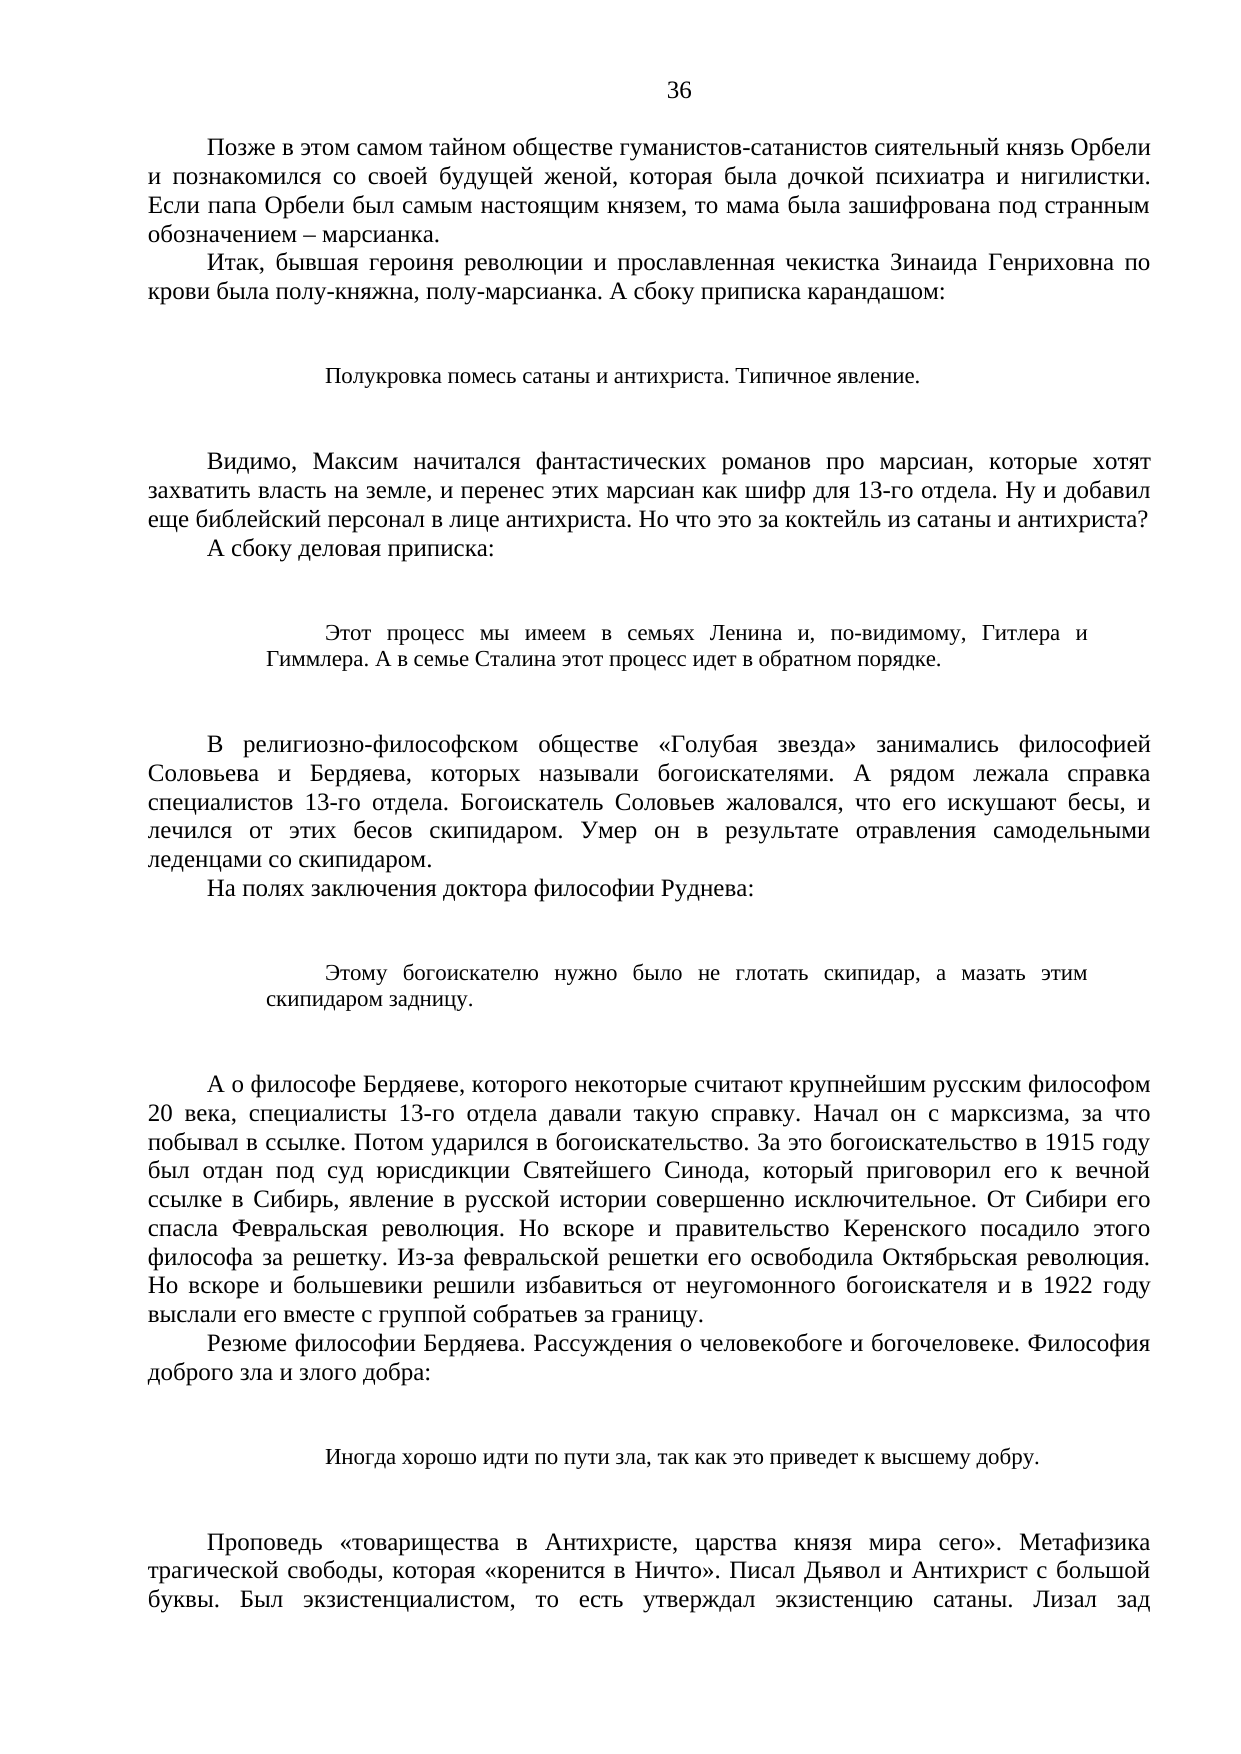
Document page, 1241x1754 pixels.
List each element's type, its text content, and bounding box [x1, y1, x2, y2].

text Этому богоискателю нужно было не глотать скипидар, а мазать этим скипидаром задницу. [266, 959, 1089, 1012]
text Позже в этом самом тайном обществе гуманистов-сатанистов сиятельный князь Орбели и познакомился со своей будущей женой, которая была дочкой психиатра и нигилистки. Если папа Орбели был самым настоящим князем, то мама была зашифрована под странным обозначением – марсианка. [148, 132, 1152, 247]
text Итак, бывшая героиня революции и прославленная чекистка Зинаида Генриховна по крови была полу-княжна, полу-марсианка. А сбоку приписка карандашом: [148, 247, 1152, 305]
text Иногда хорошо идти по пути зла, так как это приведет к высшему добру. [266, 1443, 1089, 1469]
text На полях заключения доктора философии Руднева: [148, 873, 1152, 902]
text Полукровка помесь сатаны и антихриста. Типичное явление. [266, 362, 1089, 389]
text Видимо, Максим начитался фантастических романов про марсиан, которые хотят захватить власть на земле, и перенес этих марсиан как шифр для 13-го отдела. Ну и добавил еще библейский персонал в лице антихриста. Но что это за коктейль из сатаны и антихриста? [148, 446, 1152, 533]
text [148, 1527, 1152, 1613]
text А сбоку деловая приписка: [148, 533, 1152, 561]
text А о философе Бердяеве, которого некоторые считают крупнейшим русским философом 20 века, специалисты 13-го отдела давали такую справку. Начал он с марксизма, за что побывал в ссылке. Потом ударился в богоискательство. За это богоискательство в 1915 году был отдан под суд юрисдикции Святейшего Синода, который приговорил его к вечной ссылке в Сибирь, явление в русской истории совершенно исключительное. От Сибири его спасла Февральская революция. Но вскоре и правительство Керенского посадило этого философа за решетку. Из-за февральской решетки его освободила Октябрьская революция. Но вскоре и большевики решили избавиться от неугомонного богоискателя и в 1922 году выслали его вместе с группой собратьев за границу. [148, 1069, 1152, 1328]
text В религиозно-философском обществе «Голубая звезда» занимались философией Соловьева и Бердяева, которых называли богоискателями. А рядом лежала справка специалистов 13-го отдела. Богоискатель Соловьев жаловался, что его искушают бесы, и лечился от этих бесов скипидаром. Умер он в результате отравления самодельными леденцами со скипидаром. [148, 729, 1152, 873]
text Резюме философии Бердяева. Рассуждения о человекобоге и богочеловеке. Философия доброго зла и злого добра: [148, 1328, 1152, 1386]
text Этот процесс мы имеем в семьях Ленина и, по-видимому, Гитлера и Гиммлера. А в семье Сталина этот процесс идет в обратном порядке. [266, 619, 1089, 672]
